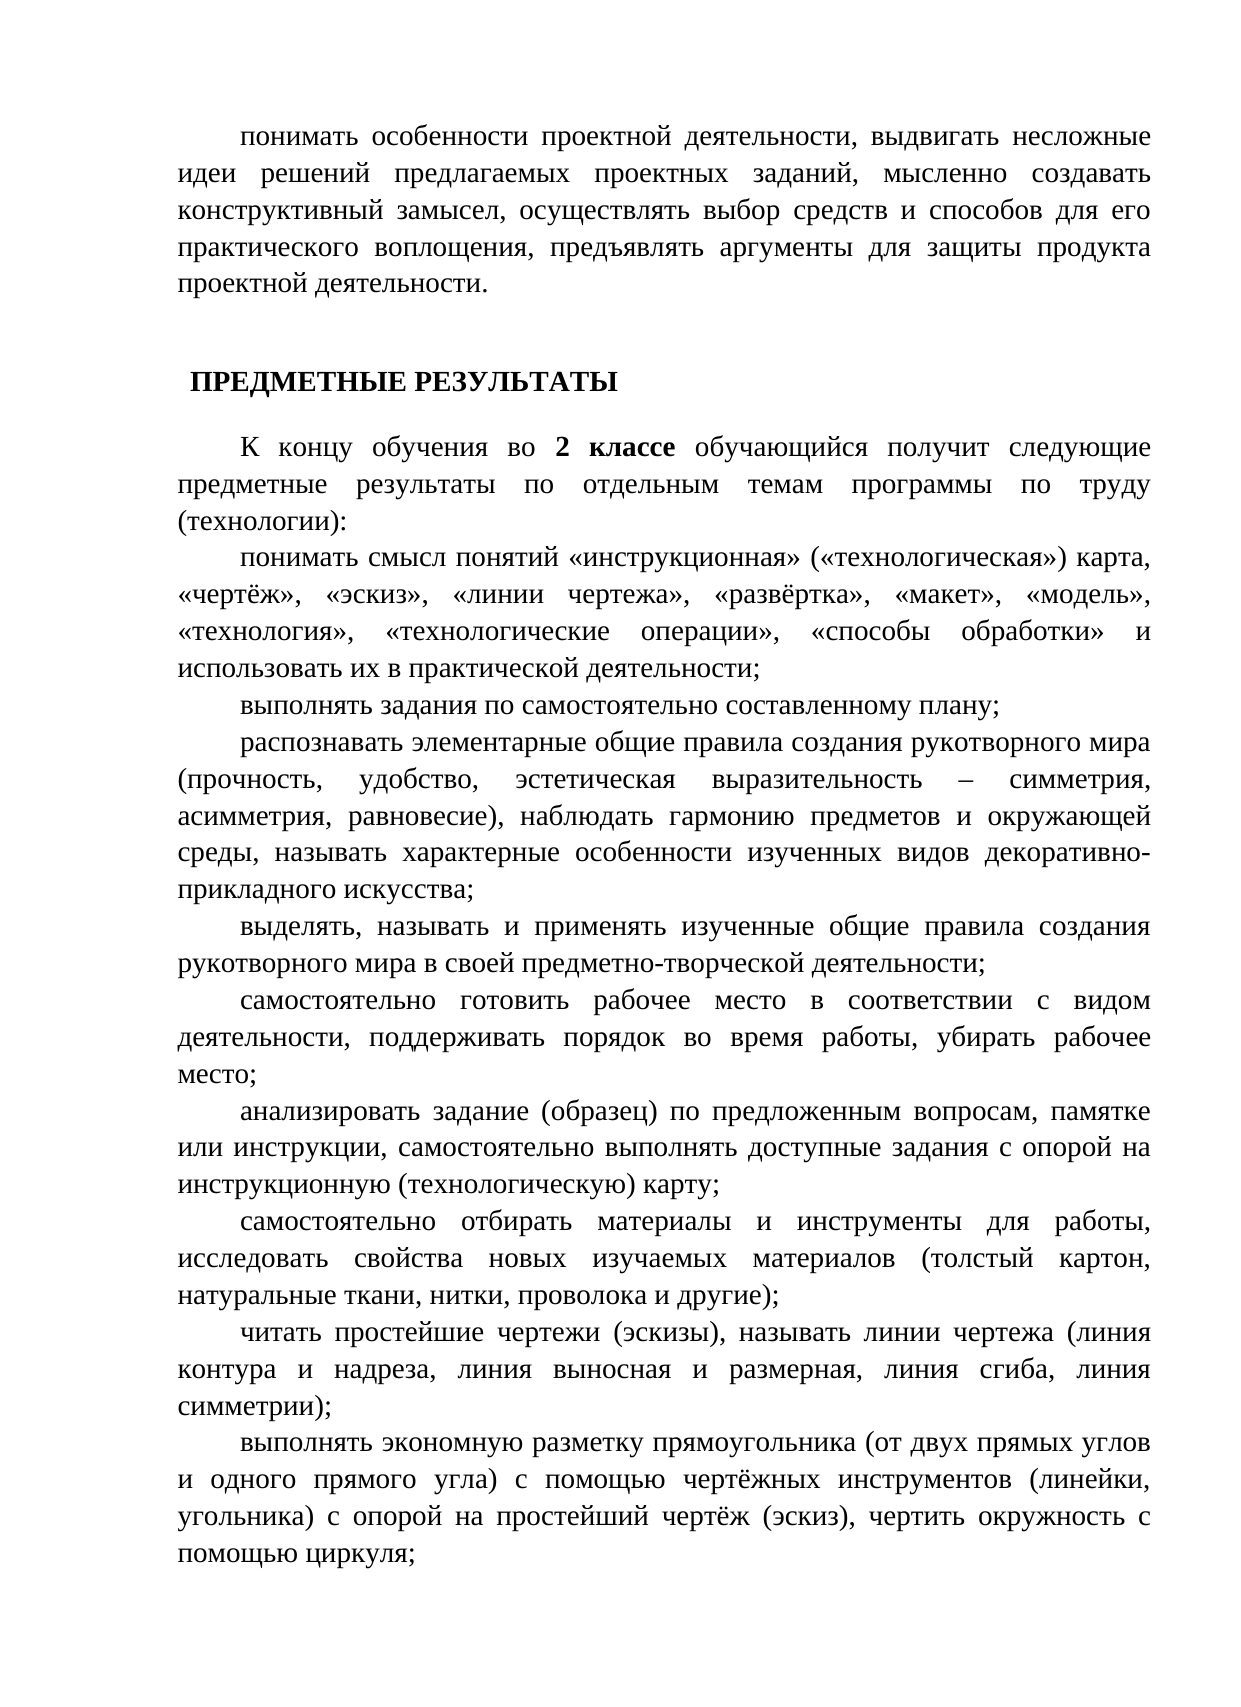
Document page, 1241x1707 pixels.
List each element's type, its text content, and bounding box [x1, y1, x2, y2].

text выполнять экономную разметку прямоугольника (от двух прямых углов и одного прямого угла) с помощью чертёжных инструментов (линейки, угольника) с опорой на простейший чертёж (эскиз), чертить окружность с помощью циркуля; [177, 1424, 1152, 1569]
text самостоятельно отбирать материалы и инструменты для работы, исследовать свойства новых изучаемых материалов (толстый картон, натуральные ткани, нитки, проволока и другие); [177, 1203, 1152, 1311]
text выделять, называть и применять изученные общие правила создания рукотворного мира в своей предметно-творческой деятельности; [177, 908, 1152, 979]
text анализировать задание (образец) по предложенным вопросам, памятке или инструкции, самостоятельно выполнять доступные задания с опорой на инструкционную (технологическую) карту; [177, 1093, 1152, 1200]
text ПРЕДМЕТНЫЕ РЕЗУЛЬТАТЫ [190, 364, 1152, 397]
text понимать особенности проектной деятельности, выдвигать несложные идеи решений предлагаемых проектных заданий, мысленно создавать конструктивный замысел, осуществлять выбор средств и способов для его практического воплощения, предъявлять аргументы для защиты продукта проектной деятельности. [177, 118, 1152, 299]
text самостоятельно готовить рабочее место в соответствии с видом деятельности, поддерживать порядок во время работы, убирать рабочее место; [177, 982, 1152, 1089]
text читать простейшие чертежи (эскизы), называть линии чертежа (линия контура и надреза, линия выносная и размерная, линия сгиба, линия симметрии); [177, 1314, 1152, 1421]
text понимать смысл понятий «инструкционная» («технологическая») карта, «чертёж», «эскиз», «линии чертежа», «развёртка», «макет», «модель», «технология», «технологические операции», «способы обработки» и использовать их в практической деятельности; [177, 539, 1152, 684]
text выполнять задания по самостоятельно составленному плану; [177, 687, 1152, 721]
text распознавать элементарные общие правила создания рукотворного мира (прочность, удобство, эстетическая выразительность – симметрия, асимметрия, равновесие), наблюдать гармонию предметов и окружающей среды, называть характерные особенности изученных видов декоративно-прикладного искусства; [177, 724, 1152, 905]
text К концу обучения во 2 классе обучающийся получит следующие предметные результаты по отдельным темам программы по труду (технологии): [177, 429, 1152, 536]
